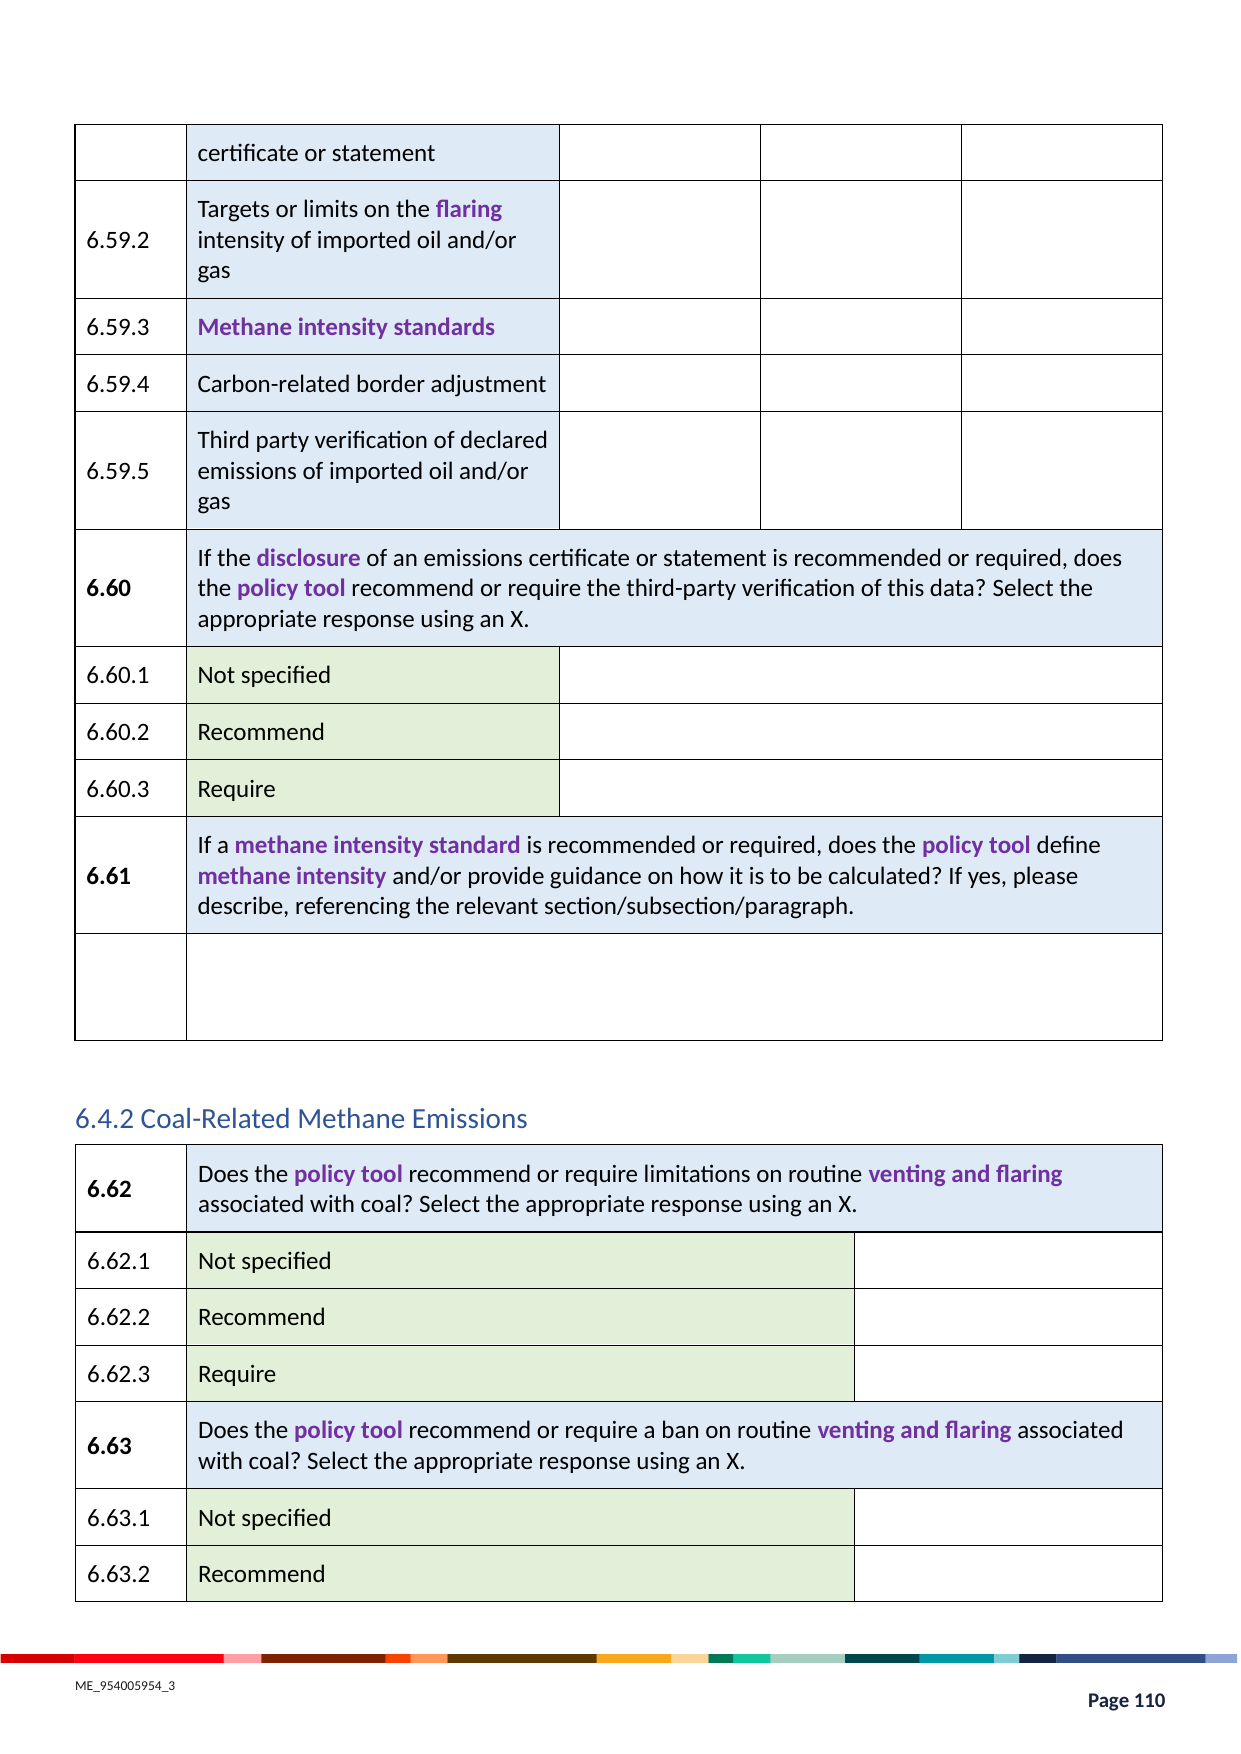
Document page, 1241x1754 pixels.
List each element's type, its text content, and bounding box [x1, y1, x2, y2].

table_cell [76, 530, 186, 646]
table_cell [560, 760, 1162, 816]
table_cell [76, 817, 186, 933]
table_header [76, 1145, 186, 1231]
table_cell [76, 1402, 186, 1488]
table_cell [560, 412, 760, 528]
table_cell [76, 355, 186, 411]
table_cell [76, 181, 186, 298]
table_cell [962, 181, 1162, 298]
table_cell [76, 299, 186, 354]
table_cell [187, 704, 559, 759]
subtitle 6.4.2 Coal-Related Methane Emissions [75, 1100, 1165, 1136]
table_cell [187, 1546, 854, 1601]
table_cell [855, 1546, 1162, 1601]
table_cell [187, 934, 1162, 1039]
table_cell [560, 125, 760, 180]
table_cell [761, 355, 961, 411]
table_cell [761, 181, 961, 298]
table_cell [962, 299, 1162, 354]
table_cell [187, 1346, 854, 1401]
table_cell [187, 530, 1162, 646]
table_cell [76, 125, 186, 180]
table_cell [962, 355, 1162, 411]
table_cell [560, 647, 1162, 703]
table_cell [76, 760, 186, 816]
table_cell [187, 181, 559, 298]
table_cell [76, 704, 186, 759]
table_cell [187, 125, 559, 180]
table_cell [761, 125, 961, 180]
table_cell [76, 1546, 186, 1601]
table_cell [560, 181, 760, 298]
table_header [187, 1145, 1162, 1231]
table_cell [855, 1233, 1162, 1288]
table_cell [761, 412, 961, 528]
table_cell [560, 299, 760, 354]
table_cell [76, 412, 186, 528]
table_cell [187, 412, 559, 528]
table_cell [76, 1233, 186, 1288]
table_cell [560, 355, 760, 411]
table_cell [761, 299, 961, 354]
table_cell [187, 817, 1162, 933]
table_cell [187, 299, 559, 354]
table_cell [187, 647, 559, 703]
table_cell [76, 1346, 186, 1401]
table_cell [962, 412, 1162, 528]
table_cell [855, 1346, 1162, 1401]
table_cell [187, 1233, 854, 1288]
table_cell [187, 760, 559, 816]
picture [0, 1654, 1236, 1663]
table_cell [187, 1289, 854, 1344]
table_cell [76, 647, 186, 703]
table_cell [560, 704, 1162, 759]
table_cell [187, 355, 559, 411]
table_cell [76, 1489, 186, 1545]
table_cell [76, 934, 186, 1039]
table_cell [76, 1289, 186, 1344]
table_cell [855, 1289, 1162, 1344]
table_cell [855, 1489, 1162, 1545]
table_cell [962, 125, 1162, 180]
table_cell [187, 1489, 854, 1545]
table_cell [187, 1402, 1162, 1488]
